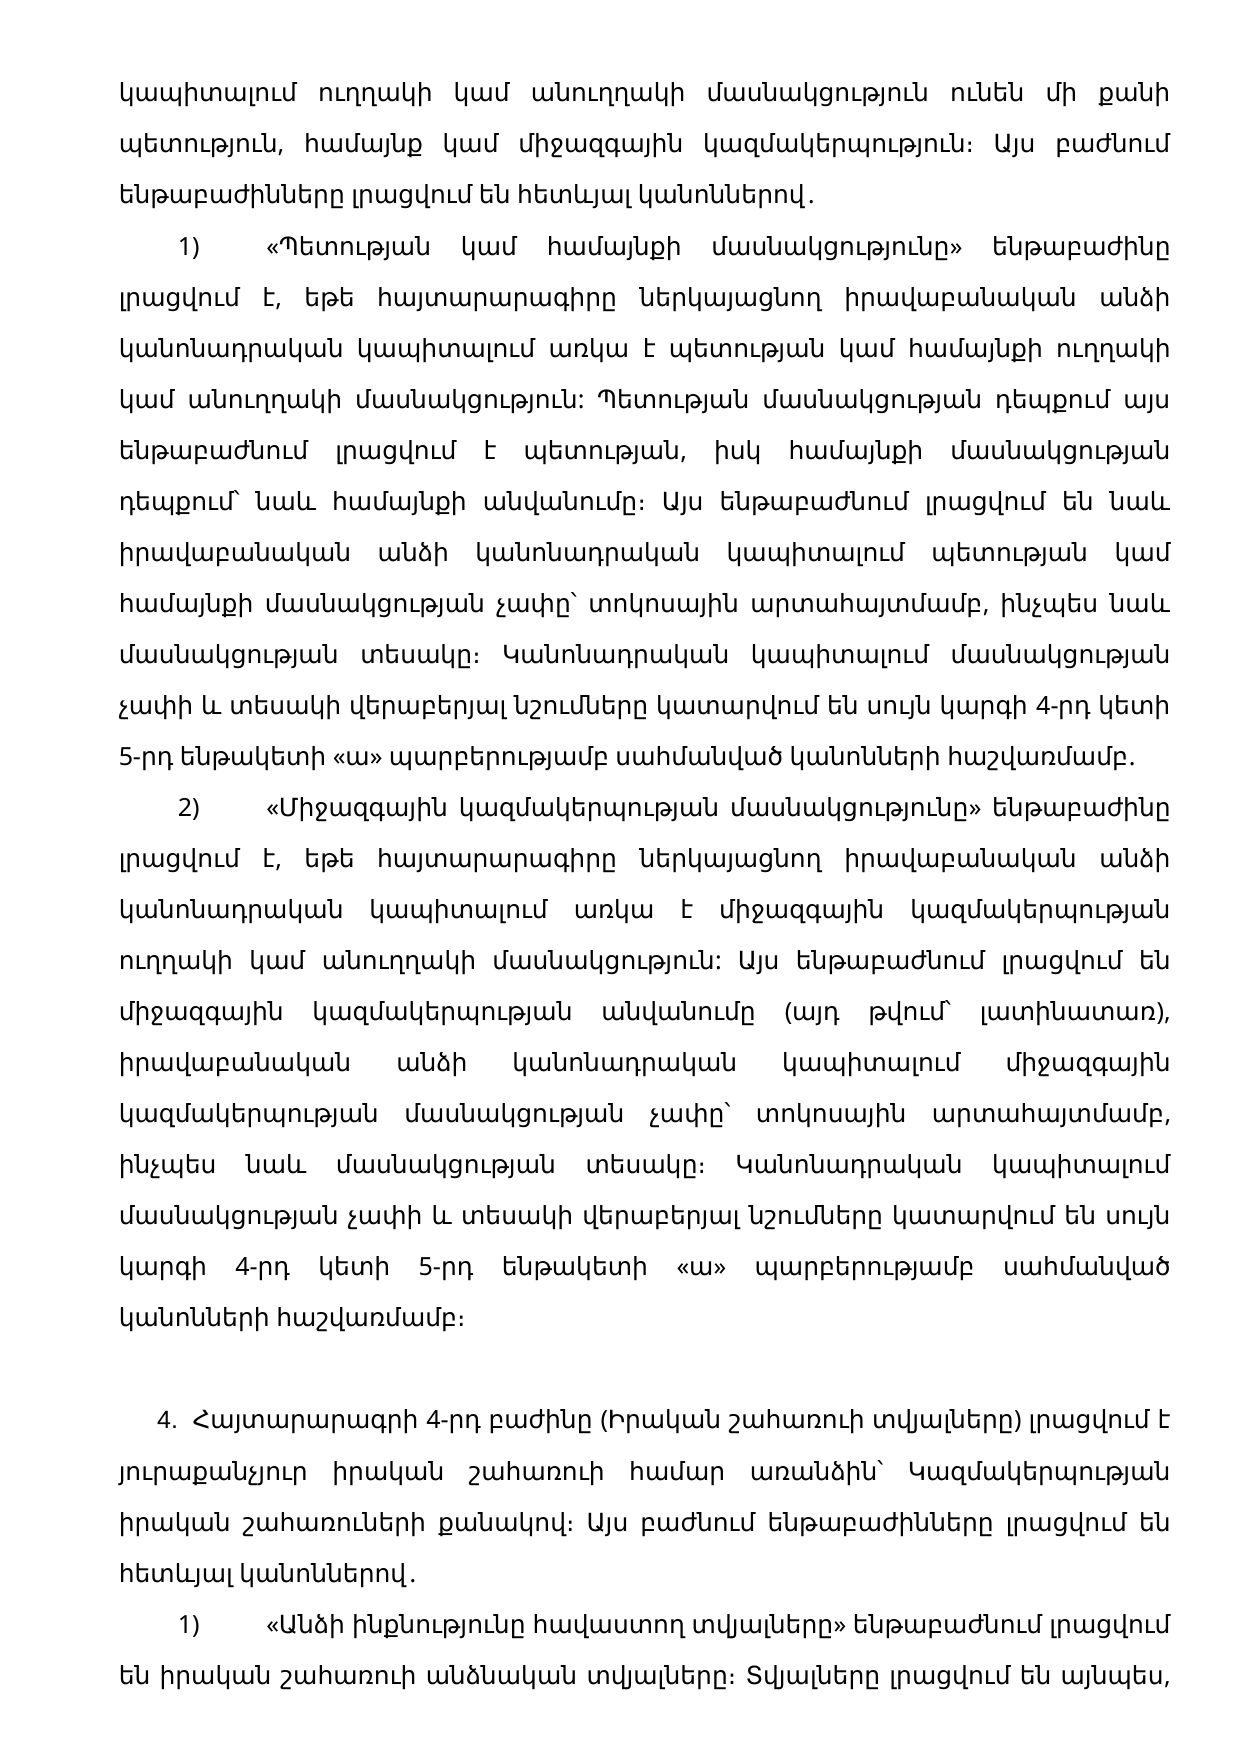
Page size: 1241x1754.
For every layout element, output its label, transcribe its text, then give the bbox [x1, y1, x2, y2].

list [118, 1606, 1171, 1691]
list Հայտարարագրի 4-րդ բաժինը (Իրական շահառուի տվյալները) լրացվում է յուրաքանչյուր իրական շահառուի համար առանձին՝ Կազմակերպության իրական շահառուների քանակով։ Այս բաժնում ենթաբաժինները լրացվում են հետևյալ կանոններով․ [118, 1402, 1171, 1589]
list «Պետության կամ համայնքի մասնակցությունը» ենթաբաժինը լրացվում է, եթե հայտարարագիրը ներկայացնող իրավաբանական անձի կանոնադրական կապիտալում առկա է պետության կամ համայնքի ուղղակի կամ անուղղակի մասնակցություն: Պետության մասնակցության դեպքում այս ենթաբաժնում լրացվում է պետության, իսկ համայնքի մասնակցության դեպքում՝ նաև համայնքի անվանումը։ Այս ենթաբաժնում լրացվում են նաև իրավաբանական անձի կանոնադրական կապիտալում պետության կամ համայնքի մասնակցության չափը՝ տոկոսային արտահայտմամբ, ինչպես նաև մասնակցության տեսակը։ Կանոնադրական կապիտալում մասնակցության չափի և տեսակի վերաբերյալ նշումները կատարվում են սույն կարգի 4-րդ կետի 5-րդ ենթակետի «ա» պարբերությամբ սահմանված կանոնների հաշվառմամբ. [118, 228, 1171, 773]
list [118, 75, 1171, 211]
list «Միջազգային կազմակերպության մասնակցությունը» ենթաբաժինը լրացվում է, եթե հայտարարագիրը ներկայացնող իրավաբանական անձի կանոնադրական կապիտալում առկա է միջազգային կազմակերպության ուղղակի կամ անուղղակի մասնակցություն: Այս ենթաբաժնում լրացվում են միջազգային կազմակերպության անվանումը (այդ թվում՝ լատինատառ), իրավաբանական անձի կանոնադրական կապիտալում միջազգային կազմակերպության մասնակցության չափը՝ տոկոսային արտահայտմամբ, ինչպես նաև մասնակցության տեսակը։ Կանոնադրական կապիտալում մասնակցության չափի և տեսակի վերաբերյալ նշումները կատարվում են սույն կարգի 4-րդ կետի 5-րդ ենթակետի «ա» պարբերությամբ սահմանված կանոնների հաշվառմամբ։ [118, 789, 1171, 1334]
